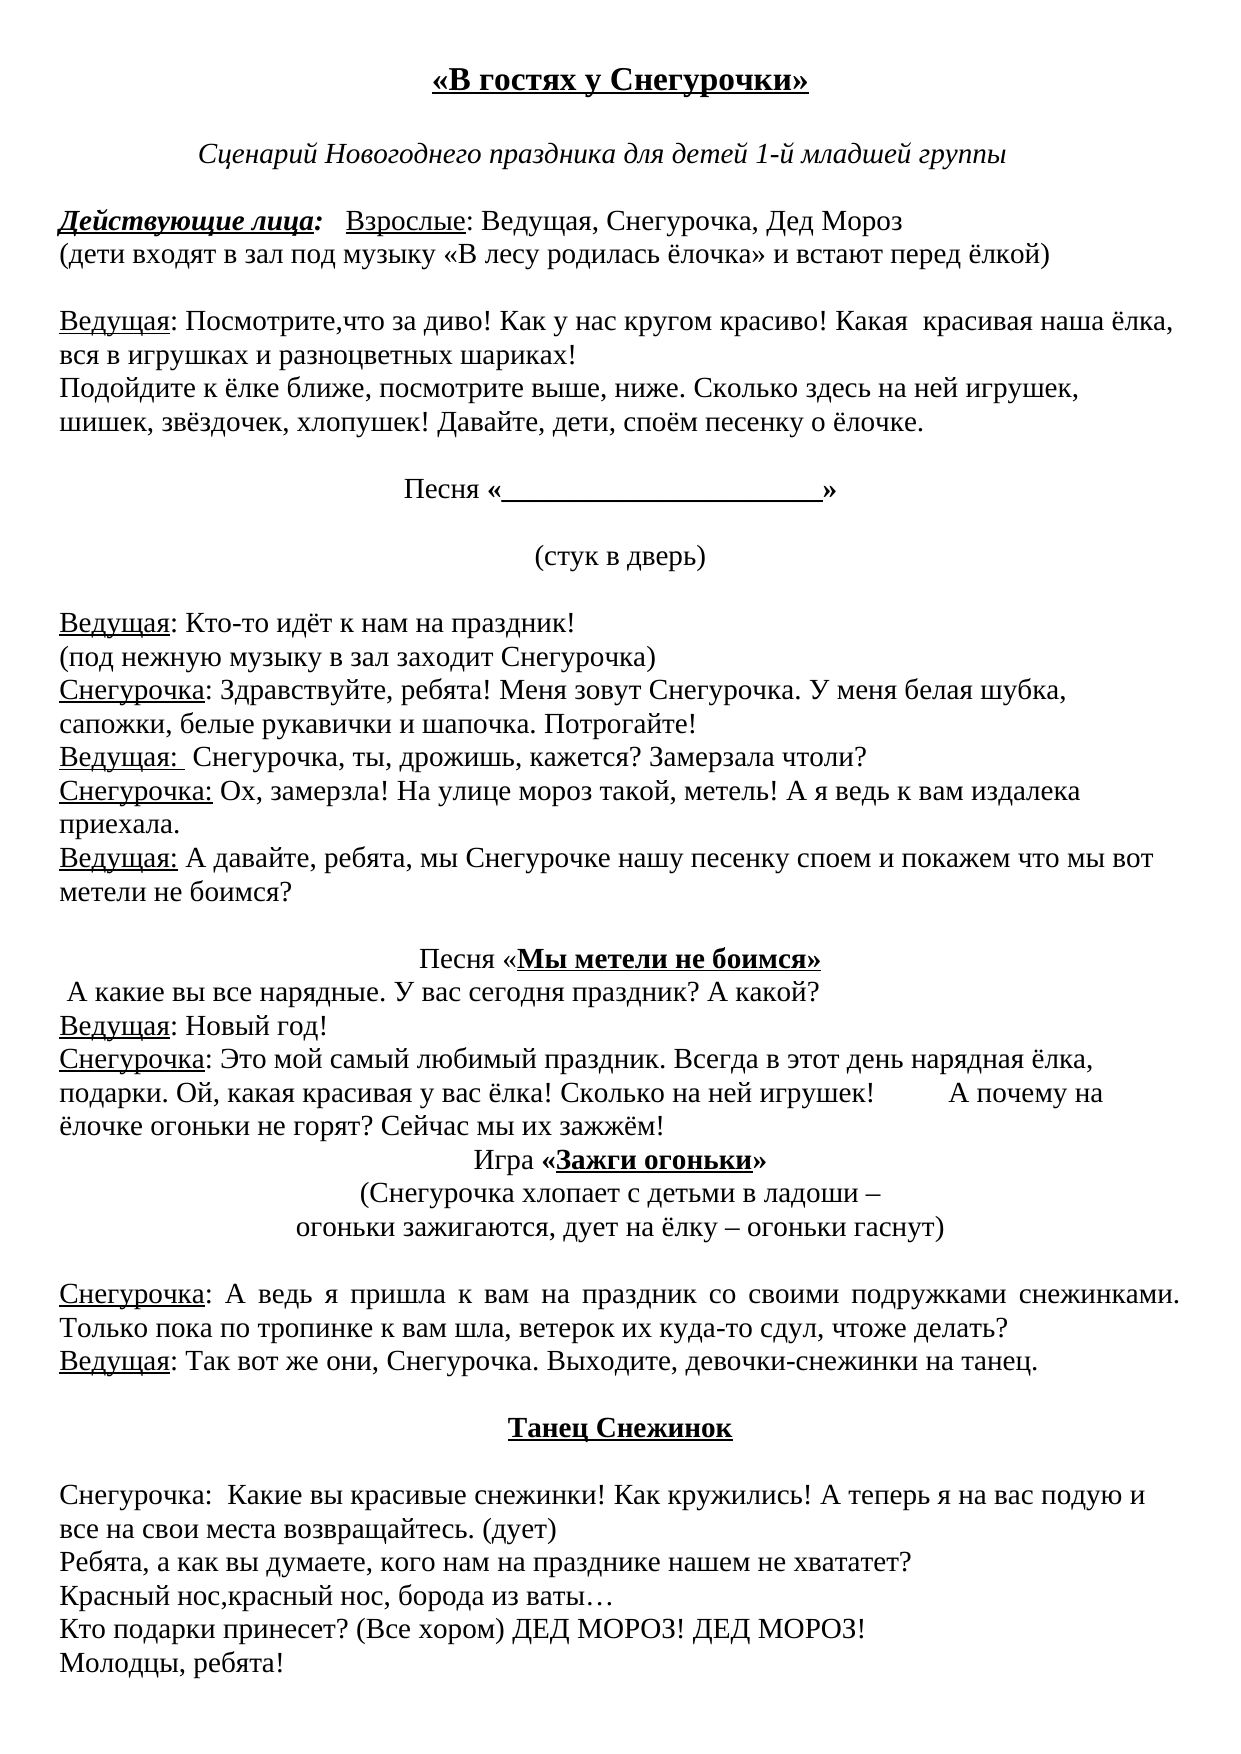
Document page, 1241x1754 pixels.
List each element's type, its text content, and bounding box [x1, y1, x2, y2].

text Снегурочка: Здравствуйте, ребята! Меня зовут Снегурочка. У меня белая шубка, сапожки, белые рукавички и шапочка. Потрогайте! [59, 672, 1181, 739]
text (Снегурочка хлопает с детьми в ладоши – [59, 1176, 1181, 1209]
text (под нежную музыку в зал заходит Снегурочка) [59, 639, 1181, 672]
text Ведущая: Снегурочка, ты, дрожишь, кажется? Замерзала чтоли? [59, 739, 1181, 773]
text «В гостях у Снегурочки» [59, 59, 1181, 97]
text Снегурочка: А ведь я пришла к вам на праздник со своими подружками снежинками. Только пока по тропинке к вам шла, ветерок их куда-то сдул, чтоже делать? [59, 1276, 1181, 1343]
text Ведущая: Новый год! [59, 1008, 1181, 1041]
text Сценарий Новогоднего праздника для детей 1-й младшей группы [59, 136, 1181, 169]
text Снегурочка: Какие вы красивые снежинки! Как кружились! А теперь я на вас подую и все на свои места возвращайтесь. (дует) [59, 1477, 1181, 1544]
text (стук в дверь) [59, 538, 1181, 572]
text Ребята, а как вы думаете, кого нам на празднике нашем не хвататет? [59, 1544, 1181, 1578]
text А какие вы все нарядные. У вас сегодня праздник? А какой? [59, 974, 1181, 1008]
text Танец Снежинок [59, 1410, 1181, 1444]
text Действующие лица: Взрослые: Ведущая, Снегурочка, Дед Мороз [59, 203, 1181, 236]
text Ведущая: А давайте, ребята, мы Снегурочке нашу песенку споем и покажем что мы вот метели не боимся? [59, 840, 1181, 907]
text Песня «______________________» [59, 471, 1181, 505]
text (дети входят в зал под музыку «В лесу родилась ёлочка» и встают перед ёлкой) [59, 236, 1181, 270]
text Песня «Мы метели не боимся» [59, 941, 1181, 974]
text Молодцы, ребята! [59, 1645, 1181, 1679]
text Игра «Зажги огоньки» [59, 1142, 1181, 1176]
text Ведущая: Посмотрите,что за диво! Как у нас кругом красиво! Какая красивая наша ёлка, вся в игрушках и разноцветных шариках! [59, 303, 1181, 371]
text Кто подарки принесет? (Все хором) ДЕД МОРОЗ! ДЕД МОРОЗ! [59, 1612, 1181, 1645]
text огоньки зажигаются, дует на ёлку – огоньки гаснут) [59, 1209, 1181, 1243]
text Ведущая: Так вот же они, Снегурочка. Выходите, девочки-снежинки на танец. [59, 1343, 1181, 1377]
text Снегурочка: Это мой самый любимый праздник. Всегда в этот день нарядная ёлка, подарки. Ой, какая красивая у вас ёлка! Сколько на ней игрушек! А почему на ёлочке огоньки не горят? Сейчас мы их зажжём! [59, 1041, 1181, 1142]
text Красный нос,красный нос, борода из ваты… [59, 1578, 1181, 1612]
text Подойдите к ёлке ближе, посмотрите выше, ниже. Сколько здесь на ней игрушек, шишек, звёздочек, хлопушек! Давайте, дети, споём песенку о ёлочке. [59, 371, 1181, 438]
text Снегурочка: Ох, замерзла! На улице мороз такой, метель! А я ведь к вам издалека приехала. [59, 773, 1181, 840]
text Ведущая: Кто-то идёт к нам на праздник! [59, 605, 1181, 639]
